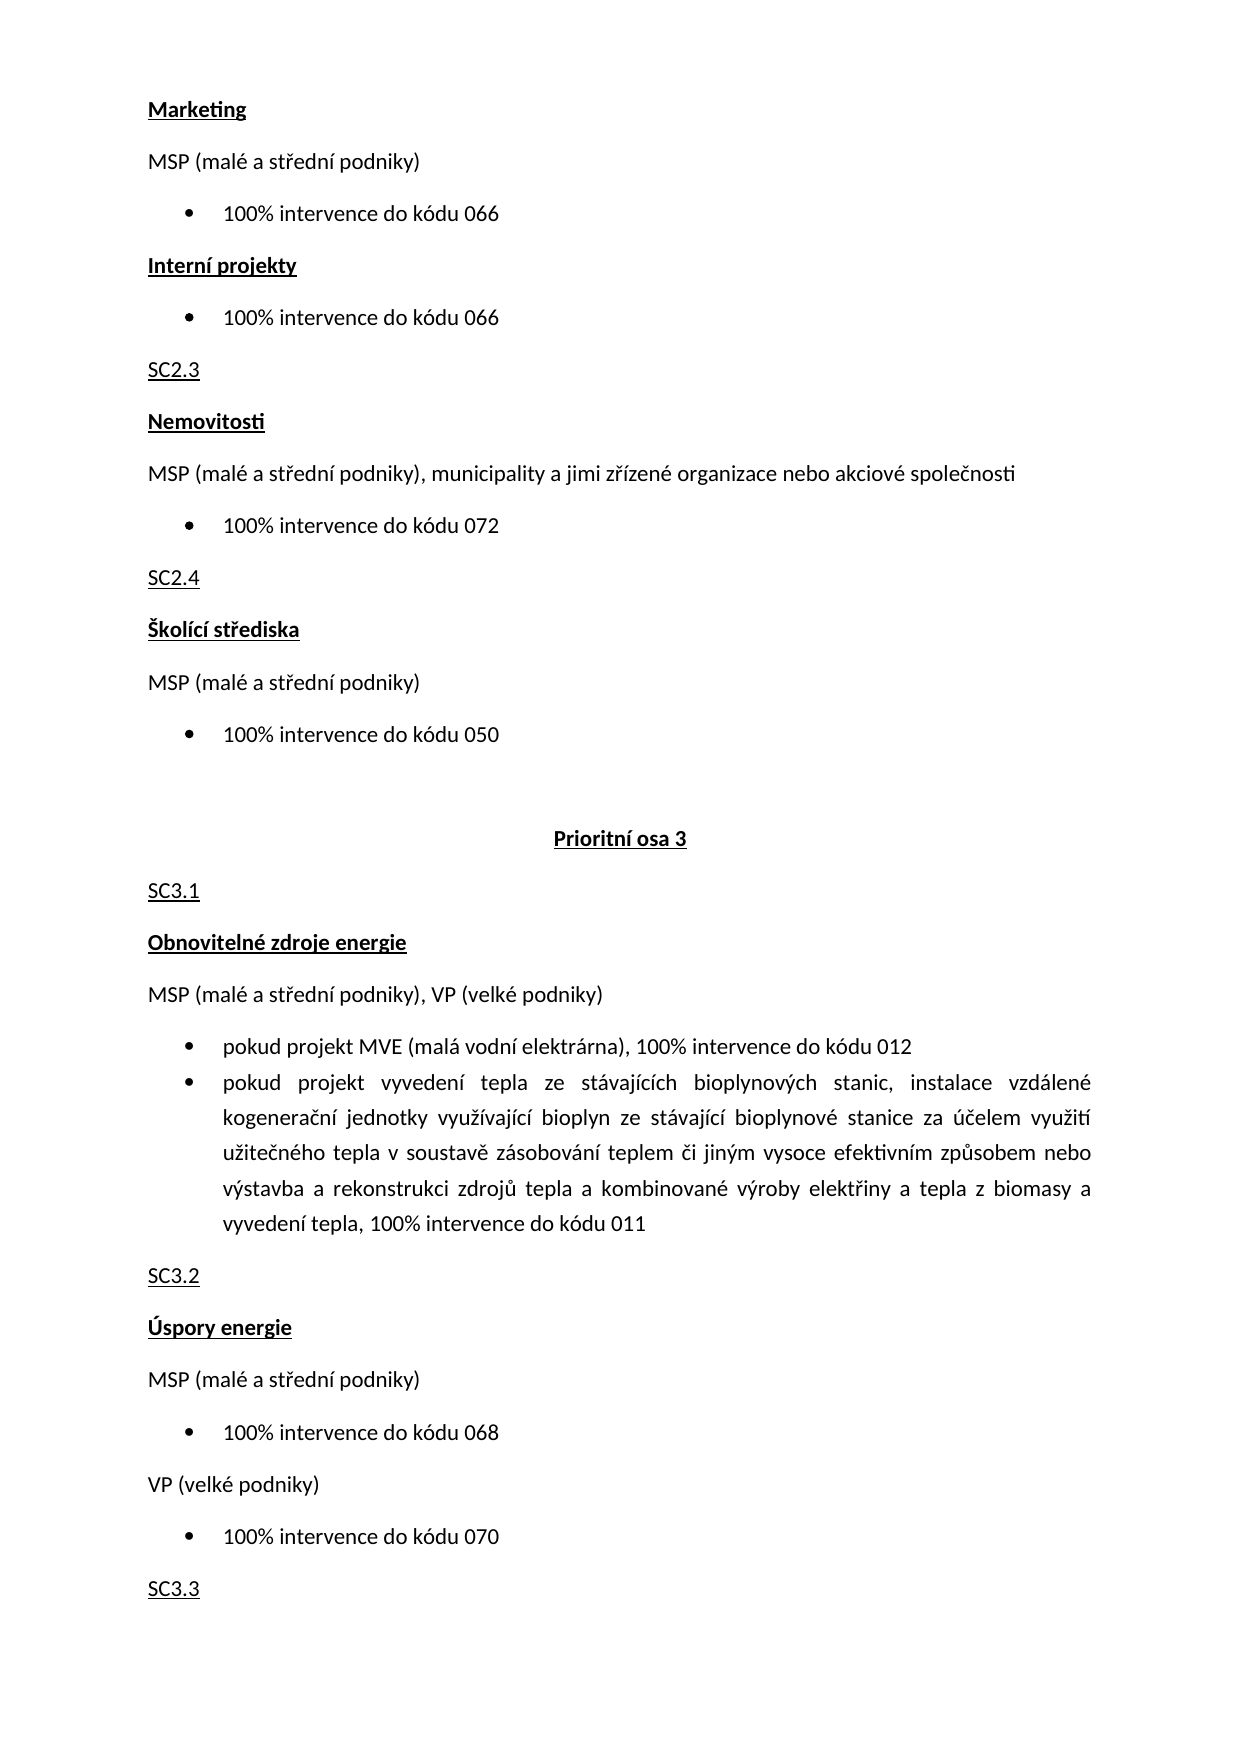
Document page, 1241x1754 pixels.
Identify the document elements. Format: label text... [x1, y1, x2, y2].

text VP (velké podniky) [148, 1464, 1093, 1499]
list 100% intervence do kódu 072 [185, 505, 1093, 541]
text Nemovitosti [148, 401, 1093, 437]
text SC2.4 [148, 557, 1093, 593]
text MSP (malé a střední podniky) [148, 1359, 1093, 1395]
text MSP (malé a střední podniky), municipality a jimi zřízené organizace nebo akciové společnosti [148, 453, 1093, 489]
text Školící střediska [148, 609, 1093, 645]
text MSP (malé a střední podniky) [148, 141, 1093, 176]
list 100% intervence do kódu 068 [185, 1412, 1093, 1447]
list 100% intervence do kódu 066 [185, 193, 1093, 228]
list 100% intervence do kódu 070 [185, 1516, 1093, 1551]
text Interní projekty [148, 245, 1093, 280]
text MSP (malé a střední podniky), VP (velké podniky) [148, 974, 1093, 1009]
list 100% intervence do kódu 066 [185, 297, 1093, 332]
text Úspory energie [148, 1307, 1093, 1343]
text SC2.3 [148, 349, 1093, 384]
list pokud projekt MVE (malá vodní elektrárna), 100% intervence do kódu 012 [185, 1026, 1093, 1062]
text SC3.3 [148, 1568, 1093, 1603]
text MSP (malé a střední podniky) [148, 662, 1093, 697]
text Prioritní osa 3 [148, 818, 1093, 853]
text SC3.2 [148, 1255, 1093, 1291]
list pokud projekt vyvedení tepla ze stávajících bioplynových stanic, instalace vzdálené kogenerační jednotky využívající bioplyn ze stávající bioplynové stanice za účelem využití užitečného tepla v soustavě zásobování teplem či jiným vysoce efektivním způsobem nebo výstavba a rekonstrukci zdrojů tepla a kombinované výroby elektřiny a tepla z biomasy a vyvedení tepla, 100% intervence do kódu 011 [185, 1062, 1093, 1239]
text SC3.1 [148, 870, 1093, 905]
text Marketing [148, 89, 1093, 124]
list 100% intervence do kódu 050 [185, 714, 1093, 749]
text Obnovitelné zdroje energie [148, 922, 1093, 957]
